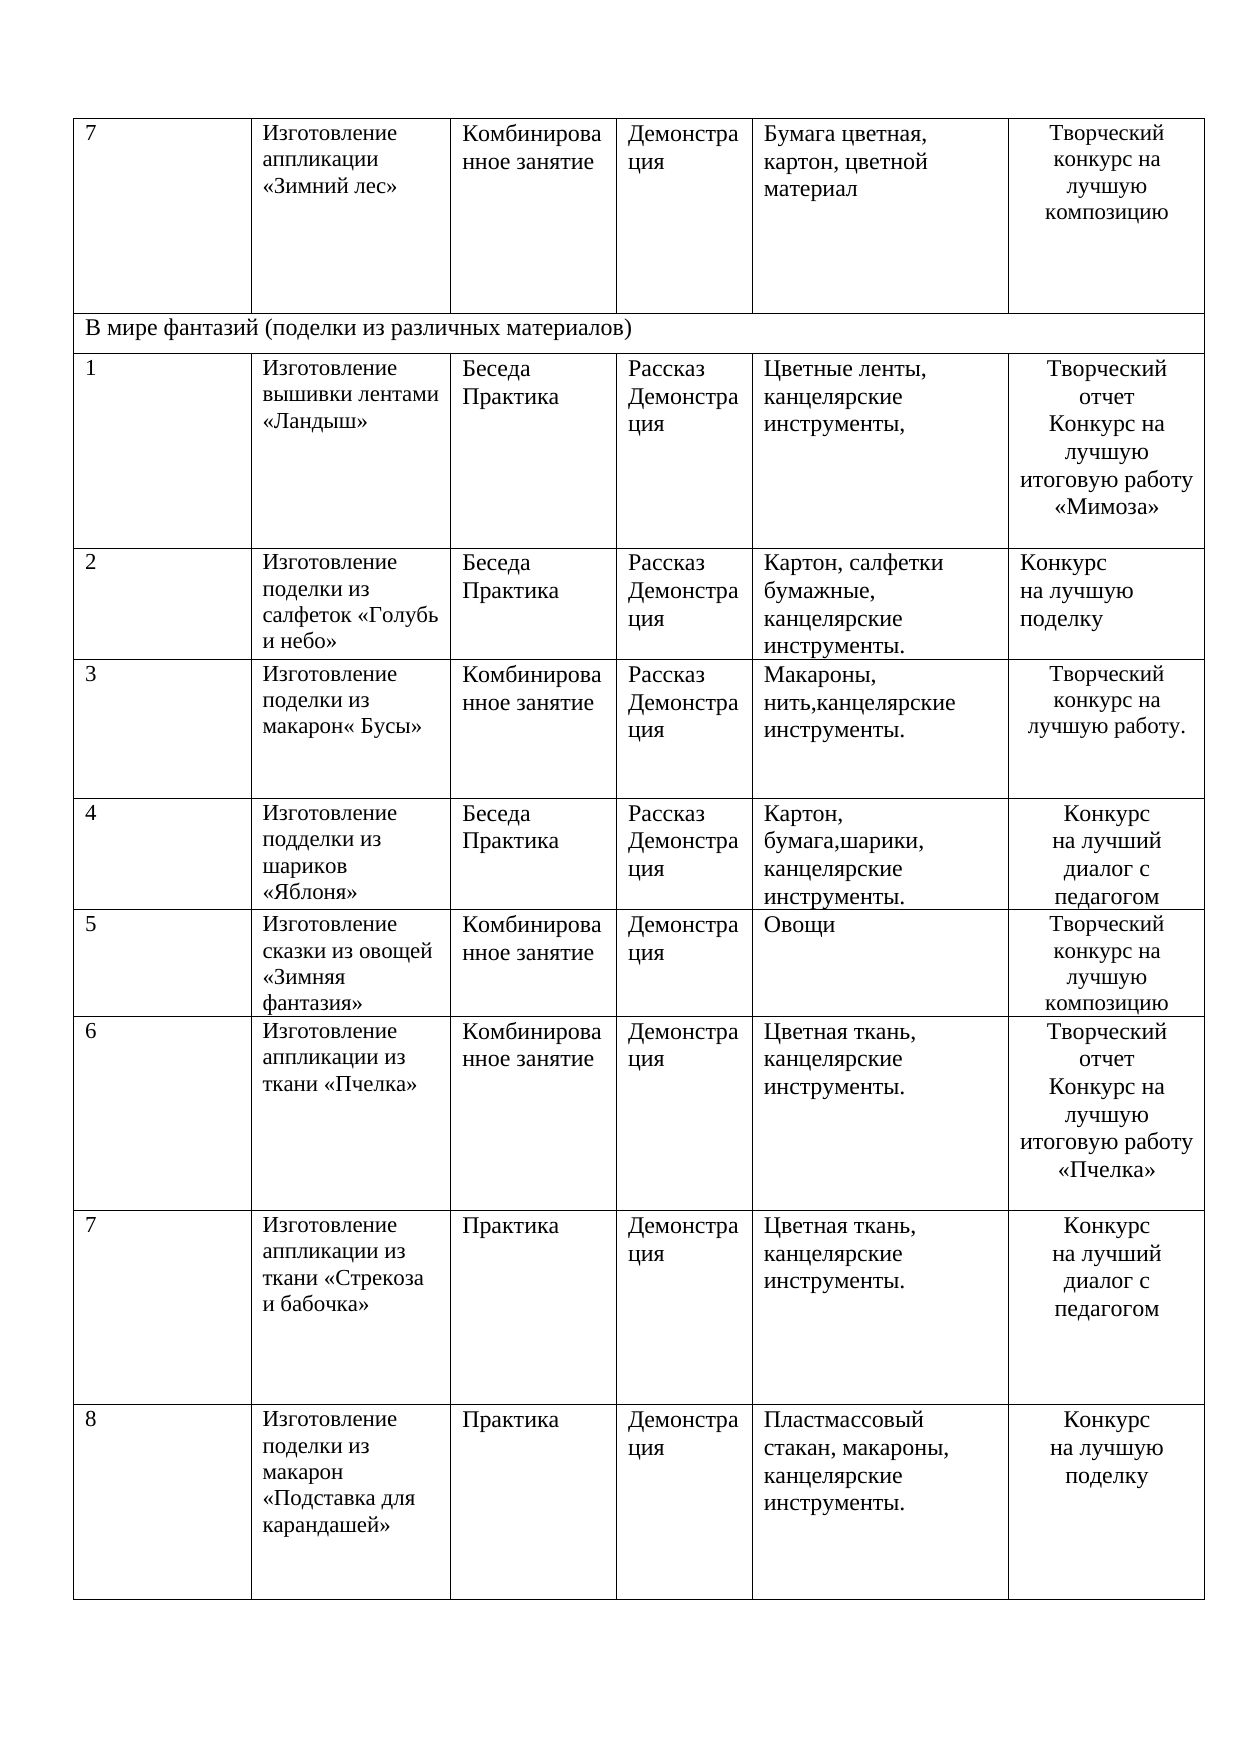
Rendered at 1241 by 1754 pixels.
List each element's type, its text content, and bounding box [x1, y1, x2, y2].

table_cell Беседа Практика [451, 799, 616, 909]
table_cell 1 [74, 354, 251, 547]
table_cell Рассказ Демонстрация [617, 660, 752, 798]
table_cell 4 [74, 799, 251, 909]
table_cell Цветные ленты, канцелярские инструменты, [753, 354, 1008, 547]
table_cell Комбинированное занятие [451, 1017, 616, 1210]
table_cell Творческий конкурс на лучшую работу. [1009, 660, 1204, 798]
table_cell Конкурс на лучший диалог с педагогом [1009, 1211, 1204, 1404]
table_cell Картон, салфетки бумажные, канцелярские инструменты. [753, 549, 1008, 659]
table_cell 8 [74, 1405, 251, 1599]
table_cell Творческий отчет Конкурс на лучшую итоговую работу «Пчелка» [1009, 1017, 1204, 1210]
table_cell Цветная ткань, канцелярские инструменты. [753, 1017, 1008, 1210]
table_cell 7 [74, 1211, 251, 1404]
table_cell 2 [74, 549, 251, 659]
table_cell Рассказ Демонстрация [617, 354, 752, 547]
table_cell Изготовление поделки из макарон« Бусы» [252, 660, 450, 798]
table_cell Изготовление подделки из шариков «Яблоня» [252, 799, 450, 909]
table_cell Пластмассовый стакан, макароны, канцелярские инструменты. [753, 1405, 1008, 1599]
table_cell Творческий конкурс на лучшую композицию [1009, 910, 1204, 1016]
table_cell 6 [74, 1017, 251, 1210]
table_cell Демонстрация [617, 1405, 752, 1599]
table_cell Картон, бумага,шарики, канцелярские инструменты. [753, 799, 1008, 909]
table_cell Беседа Практика [451, 354, 616, 547]
table_cell Конкурс на лучшую поделку [1009, 549, 1204, 659]
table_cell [1009, 119, 1204, 312]
table_cell Изготовление поделки из салфеток «Голубь и небо» [252, 549, 450, 659]
table_cell Изготовление поделки из макарон «Подставка для карандашей» [252, 1405, 450, 1599]
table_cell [451, 119, 616, 312]
table_cell Комбинированное занятие [451, 660, 616, 798]
table_cell Практика [451, 1405, 616, 1599]
table_cell Изготовление аппликации из ткани «Стрекоза и бабочка» [252, 1211, 450, 1404]
table_cell Изготовление аппликации из ткани «Пчелка» [252, 1017, 450, 1210]
table_cell Демонстрация [617, 1211, 752, 1404]
table_cell 5 [74, 910, 251, 1016]
table_cell 7 [74, 119, 251, 312]
table_cell Рассказ Демонстрация [617, 799, 752, 909]
table_cell Изготовление вышивки лентами «Ландыш» [252, 354, 450, 547]
table_cell Демонстрация [617, 119, 752, 312]
table_cell Беседа Практика [451, 549, 616, 659]
table_cell Комбинированное занятие [451, 910, 616, 1016]
table_cell Творческий отчет Конкурс на лучшую итоговую работу «Мимоза» [1009, 354, 1204, 547]
table_cell Демонстрация [617, 1017, 752, 1210]
table_cell Изготовление аппликации «Зимний лес» [252, 119, 450, 312]
table_cell Практика [451, 1211, 616, 1404]
table_cell Цветная ткань, канцелярские инструменты. [753, 1211, 1008, 1404]
table_cell Конкурс на лучший диалог с педагогом [1009, 799, 1204, 909]
table_cell Бумага цветная, картон, цветной материал [753, 119, 1008, 312]
table_cell Макароны, нить,канцелярские инструменты. [753, 660, 1008, 798]
table_cell В мире фантазий (поделки из различных материалов) [74, 314, 1204, 353]
table_cell 3 [74, 660, 251, 798]
table_cell Овощи [753, 910, 1008, 1016]
table_cell Демонстрация [617, 910, 752, 1016]
table_cell Конкурс на лучшую поделку [1009, 1405, 1204, 1599]
table_cell Рассказ Демонстрация [617, 549, 752, 659]
table_cell Изготовление сказки из овощей «Зимняя фантазия» [252, 910, 450, 1016]
